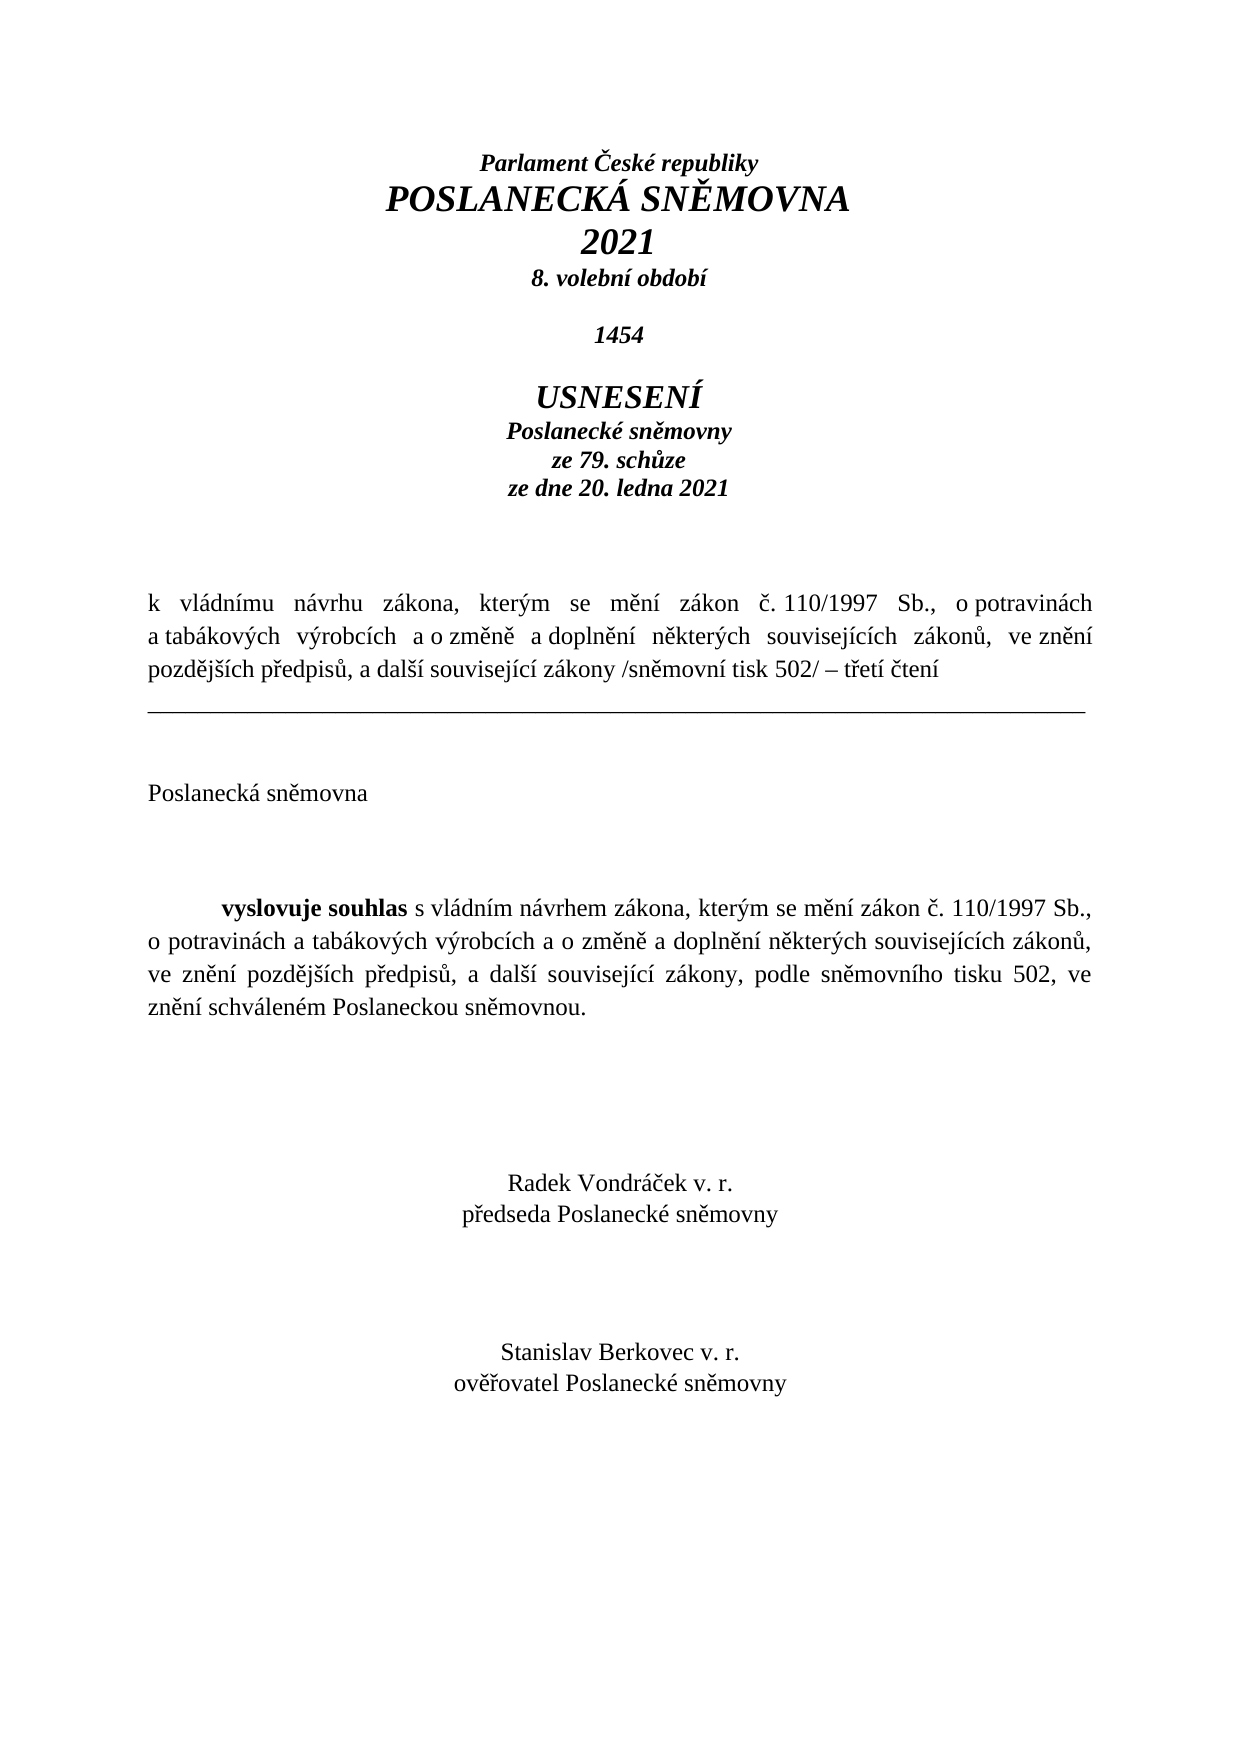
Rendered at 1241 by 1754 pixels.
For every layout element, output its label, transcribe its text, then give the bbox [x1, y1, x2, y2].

text vyslovuje souhlas s vládním návrhem zákona, kterým se mění zákon č. 110/1997 Sb., o potravinách a tabákových výrobcích a o změně a doplnění některých souvisejících zákonů, ve znění pozdějších předpisů, a další související zákony, podle sněmovního tisku 502, ve znění schváleném Poslaneckou sněmovnou. [148, 893, 1093, 1021]
text Poslanecké sněmovny [148, 416, 1093, 445]
text Radek Vondráček v. r. [148, 1168, 1093, 1196]
text 1454 [148, 320, 1093, 349]
text Poslanecká sněmovna [148, 778, 1093, 807]
text Stanislav Berkovec v. r. [148, 1337, 1093, 1366]
text ověřovatel Poslanecké sněmovny [148, 1368, 1093, 1397]
text ze 79. schůze [148, 445, 1093, 473]
text 2021 [148, 219, 1093, 263]
text ___________________________________________________________________________ [148, 687, 1093, 716]
text 8. volební období [148, 263, 1093, 291]
text ze dne 20. ledna 2021 [148, 473, 1093, 502]
text POSLANECKÁ SNĚMOVNA [148, 176, 1093, 219]
text USNESENÍ [148, 378, 1093, 416]
text předseda Poslanecké sněmovny [148, 1199, 1093, 1227]
text Parlament České republiky [148, 148, 1093, 176]
text k vládnímu návrhu zákona, kterým se mění zákon č. 110/1997 Sb., o potravinách a tabákových výrobcích a o změně a doplnění některých souvisejících zákonů, ve znění pozdějších předpisů, a další související zákony /sněmovní tisk 502/ – třetí čtení [148, 588, 1093, 683]
